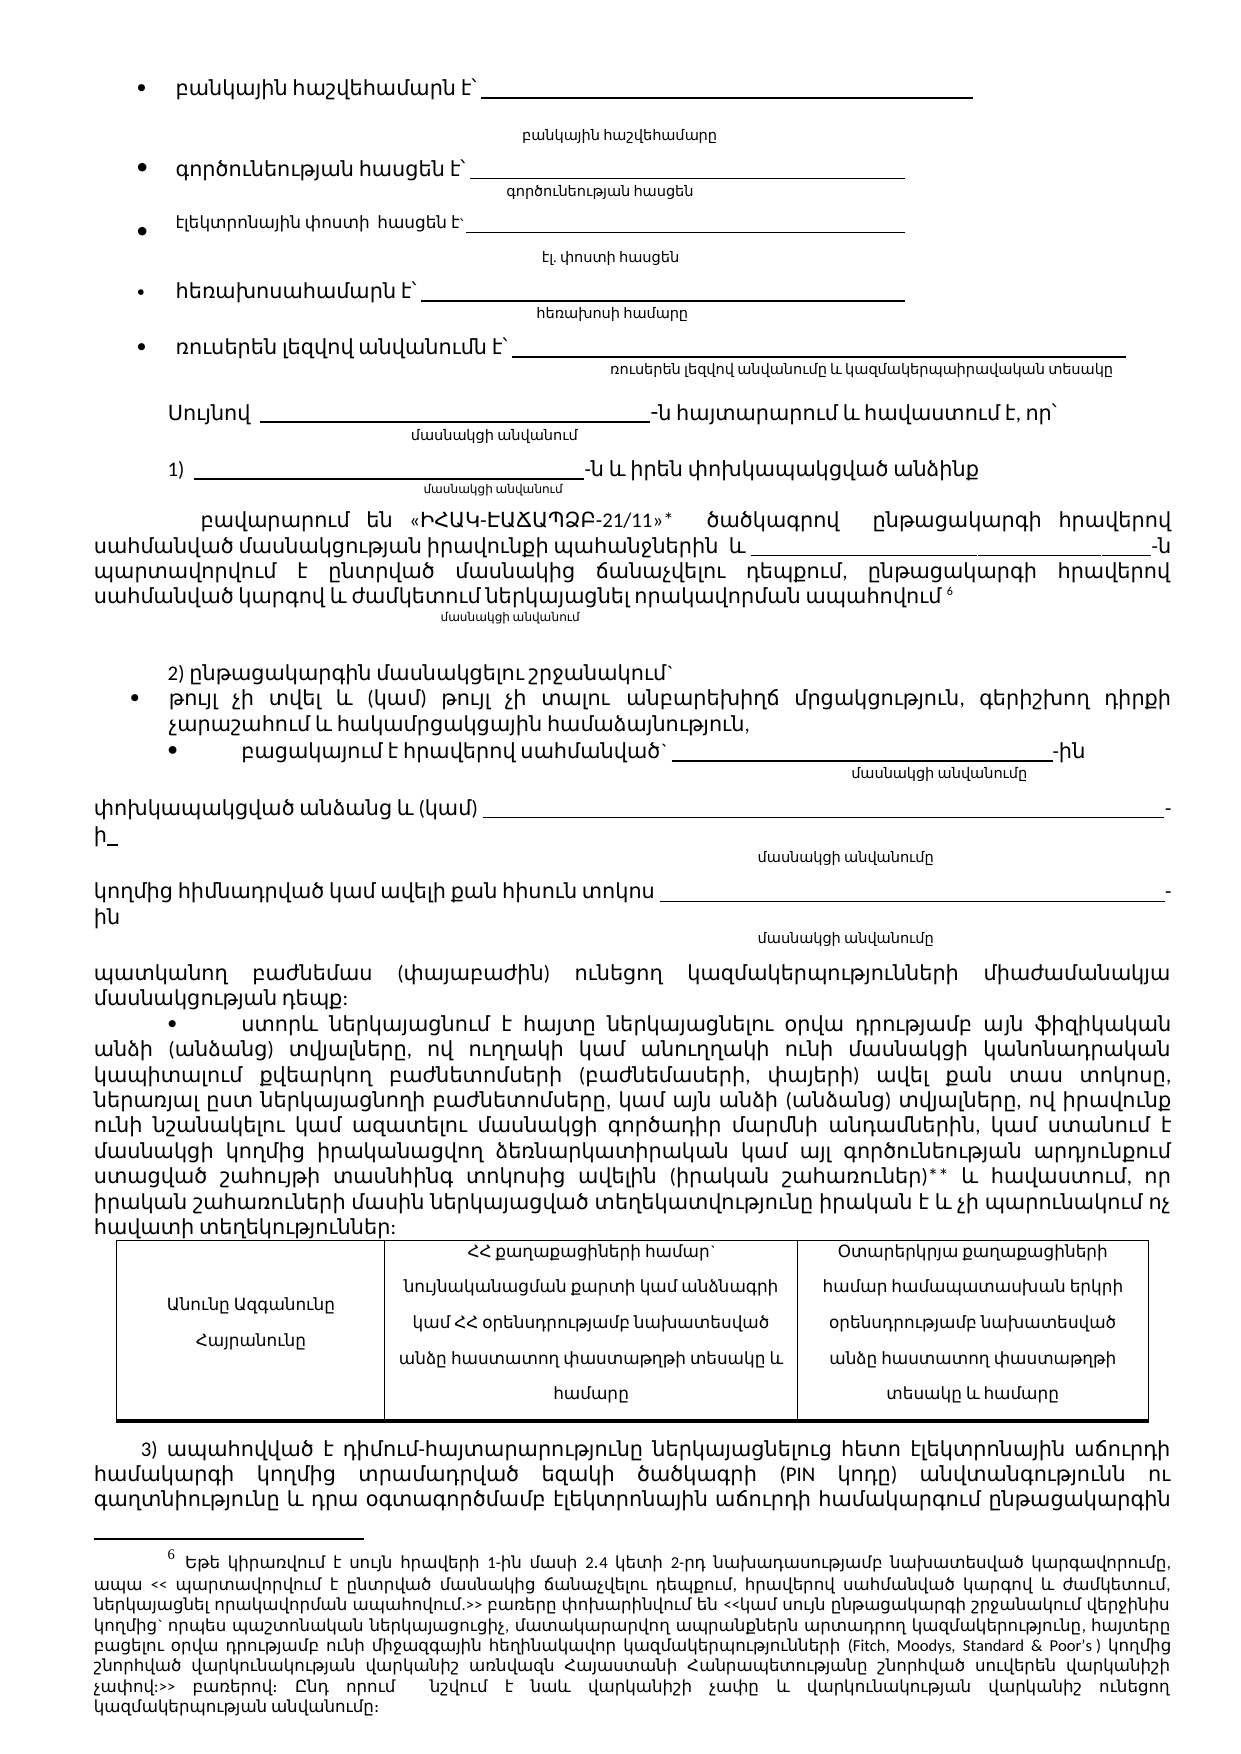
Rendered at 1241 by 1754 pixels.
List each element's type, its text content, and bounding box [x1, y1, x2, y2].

text մասնակցի անվանում [94, 482, 1171, 507]
text պատկանող բաժնեմաս (փայաբաժին) ունեցող կազմակերպությունների միաժամանակյա մասնակցության դեպք: [94, 960, 1171, 1011]
table_header ՀՀ քաղաքացիների համար` նույնականացման քարտի կամ անձնագրի կամ ՀՀ օրենսդրությամբ նախատեսված անձը հաստատող փաստաթղթի տեսակը և համարը [385, 1241, 797, 1419]
text 2) ընթացակարգին մասնակցելու շրջանակում` [94, 660, 1171, 685]
list բանկային հաշվեհամարն է՝ [138, 75, 1171, 126]
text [94, 1436, 1171, 1512]
list գործունեության հասցեն է՝ [138, 156, 1171, 182]
list ռուսերեն լեզվով անվանումն է՝ [138, 334, 1171, 360]
text մասնակցի անվանումը [94, 848, 1171, 879]
text մասնակցի անվանում [94, 426, 1171, 457]
text էլ. փոստի հասցեն [94, 248, 1171, 279]
text 1) -ն և իրեն փոխկապակցված անձինք [94, 457, 1171, 482]
text հեռախոսի համարը [462, 304, 1171, 334]
text բանկային հաշվեհամարը [94, 126, 1171, 156]
list թույլ չի տվել և (կամ) թույլ չի տալու անբարեխիղճ մրցակցություն, գերիշխող դիրքի չարաշահում և հակամրցակցային համաձայնություն, [131, 685, 1171, 736]
text կողմից հիմնադրված կամ ավելի քան հիսուն տոկոս -ին [94, 879, 1171, 929]
text գործունեության հասցեն [94, 182, 1171, 212]
table_header Օտարերկրյա քաղաքացիների համար համապատասխան երկրի օրենսդրությամբ նախատեսված անձը հաստատող փաստաթղթի տեսակը և համարը [798, 1241, 1148, 1419]
list հեռախոսահամարն է՝ [138, 279, 1171, 304]
list բացակայում է հրավերով սահմանված` -ին [94, 736, 1171, 764]
text մասնակցի անվանումը [94, 929, 1171, 960]
text ռուսերեն լեզվով անվանումը և կազմակերպաիրավական տեսակը [536, 360, 1171, 391]
text մասնակցի անվանումը [94, 764, 1171, 795]
list էլեկտրոնային փոստի հասցեն է՝ [138, 212, 1171, 248]
text Սույնով -ն հայտարարում և հավաստում է, որ՝ [94, 396, 1171, 426]
text մասնակցի անվանում [94, 609, 1171, 634]
table_header Անունը Ազգանունը Հայրանունը [117, 1241, 384, 1419]
text բավարարում են «ԻՀԱԿ-ԷԱՃԱՊՁԲ-21/11»* ծածկագրով ընթացակարգի հրավերով սահմանված մասնակցության իրավունքի պահանջներին և -ն պարտավորվում է ընտրված մասնակից ճանաչվելու դեպքում, ընթացակարգի հրավերով սահմանված կարգով և ժամկետում ներկայացնել որակավորման ապահովում [94, 507, 1171, 609]
text փոխկապակցված անձանց և (կամ) -ի [94, 795, 1171, 848]
list ստորև ներկայացնում է հայտը ներկայացնելու օրվա դրությամբ այն ֆիզիկական անձի (անձանց) տվյալները, ով ուղղակի կամ անուղղակի ունի մասնակցի կանոնադրական կապիտալում քվեարկող բաժնետոմսերի (բաժնեմասերի, փայերի) ավել քան տաս տոկոսը, ներառյալ ըստ ներկայացնողի բաժնետոմսերը, կամ այն անձի (անձանց) տվյալները, ով իրավունք ունի նշանակելու կամ ազատելու մասնակցի գործադիր մարմնի անդամներին, կամ ստանում է մասնակցի կողմից իրականացվող ձեռնարկատիրական կամ այլ գործունեության արդյունքում ստացված շահույթի տասնհինգ տոկոսից ավելին (իրական շահառուներ)** և հավաստում, որ իրական շահառուների մասին ներկայացված տեղեկատվությունը իրական է և չի պարունակում ոչ հավատի տեղեկություններ: [94, 1011, 1171, 1240]
